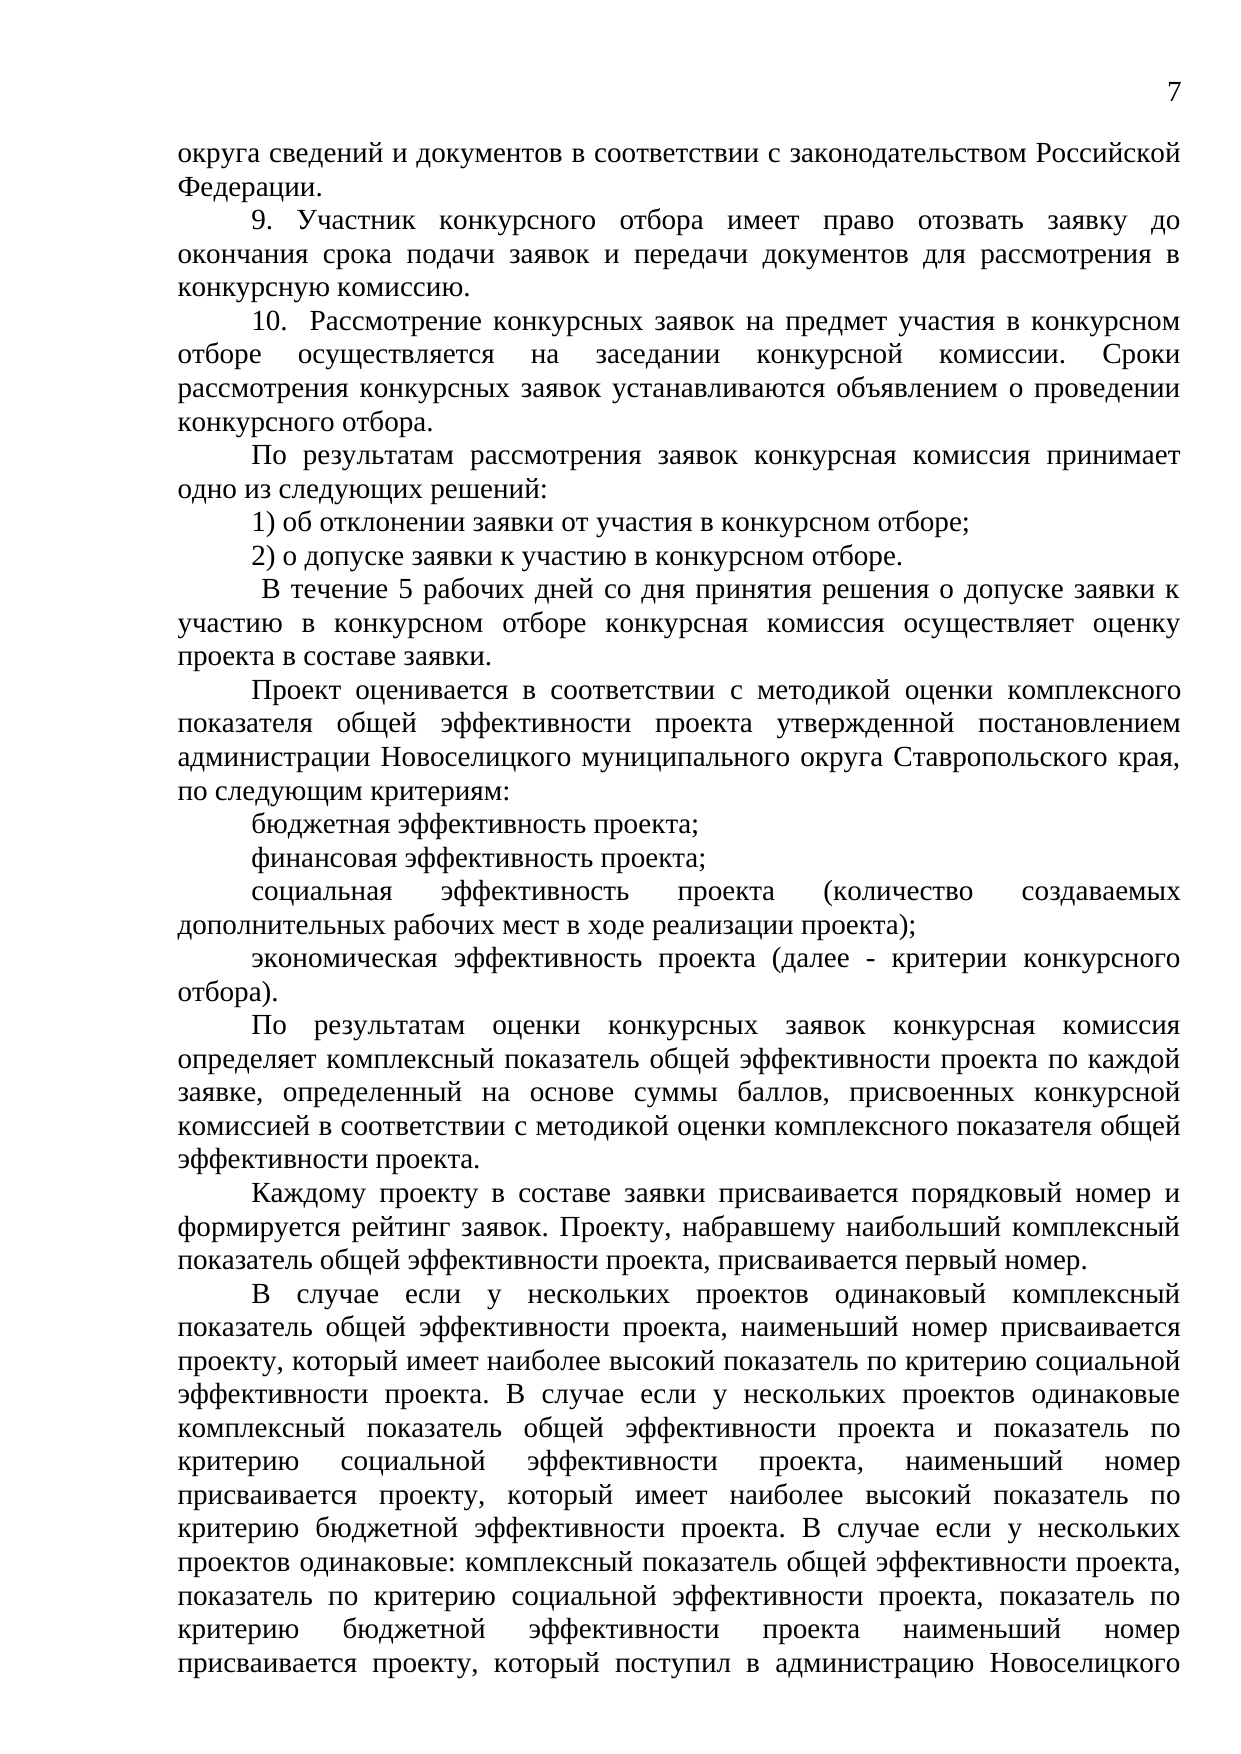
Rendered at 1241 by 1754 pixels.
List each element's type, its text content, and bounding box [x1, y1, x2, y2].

text По результатам оценки конкурсных заявок конкурсная комиссия определяет комплексный показатель общей эффективности проекта по каждой заявке, определенный на основе суммы баллов, присвоенных конкурсной комиссией в соответствии с методикой оценки комплексного показателя общей эффективности проекта. [177, 1007, 1181, 1175]
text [177, 135, 1181, 202]
text 1) об отклонении заявки от участия в конкурсном отборе; [177, 504, 1181, 538]
text бюджетная эффективность проекта; [177, 806, 1181, 840]
text В течение 5 рабочих дней со дня принятия решения о допуске заявки к участию в конкурсном отборе конкурсная комиссия осуществляет оценку проекта в составе заявки. [177, 571, 1181, 672]
text Каждому проекту в составе заявки присваивается порядковый номер и формируется рейтинг заявок. Проекту, набравшему наибольший комплексный показатель общей эффективности проекта, присваивается первый номер. [177, 1175, 1181, 1276]
text Проект оценивается в соответствии с методикой оценки комплексного показателя общей эффективности проекта утвержденной постановлением администрации Новоселицкого муниципального округа Ставропольского края, по следующим критериям: [177, 672, 1181, 806]
text экономическая эффективность проекта (далее - критерии конкурсного отбора). [177, 940, 1181, 1007]
text 2) о допуске заявки к участию в конкурсном отборе. [177, 538, 1181, 571]
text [177, 1276, 1181, 1678]
text По результатам рассмотрения заявок конкурсная комиссия принимает одно из следующих решений: [177, 437, 1181, 504]
text финансовая эффективность проекта; [177, 840, 1181, 873]
text 10. Рассмотрение конкурсных заявок на предмет участия в конкурсном отборе осуществляется на заседании конкурсной комиссии. Сроки рассмотрения конкурсных заявок устанавливаются объявлением о проведении конкурсного отбора. [177, 303, 1181, 437]
text социальная эффективность проекта (количество создаваемых дополнительных рабочих мест в ходе реализации проекта); [177, 873, 1181, 940]
text 9. Участник конкурсного отбора имеет право отозвать заявку до окончания срока подачи заявок и передачи документов для рассмотрения в конкурсную комиссию. [177, 202, 1181, 303]
